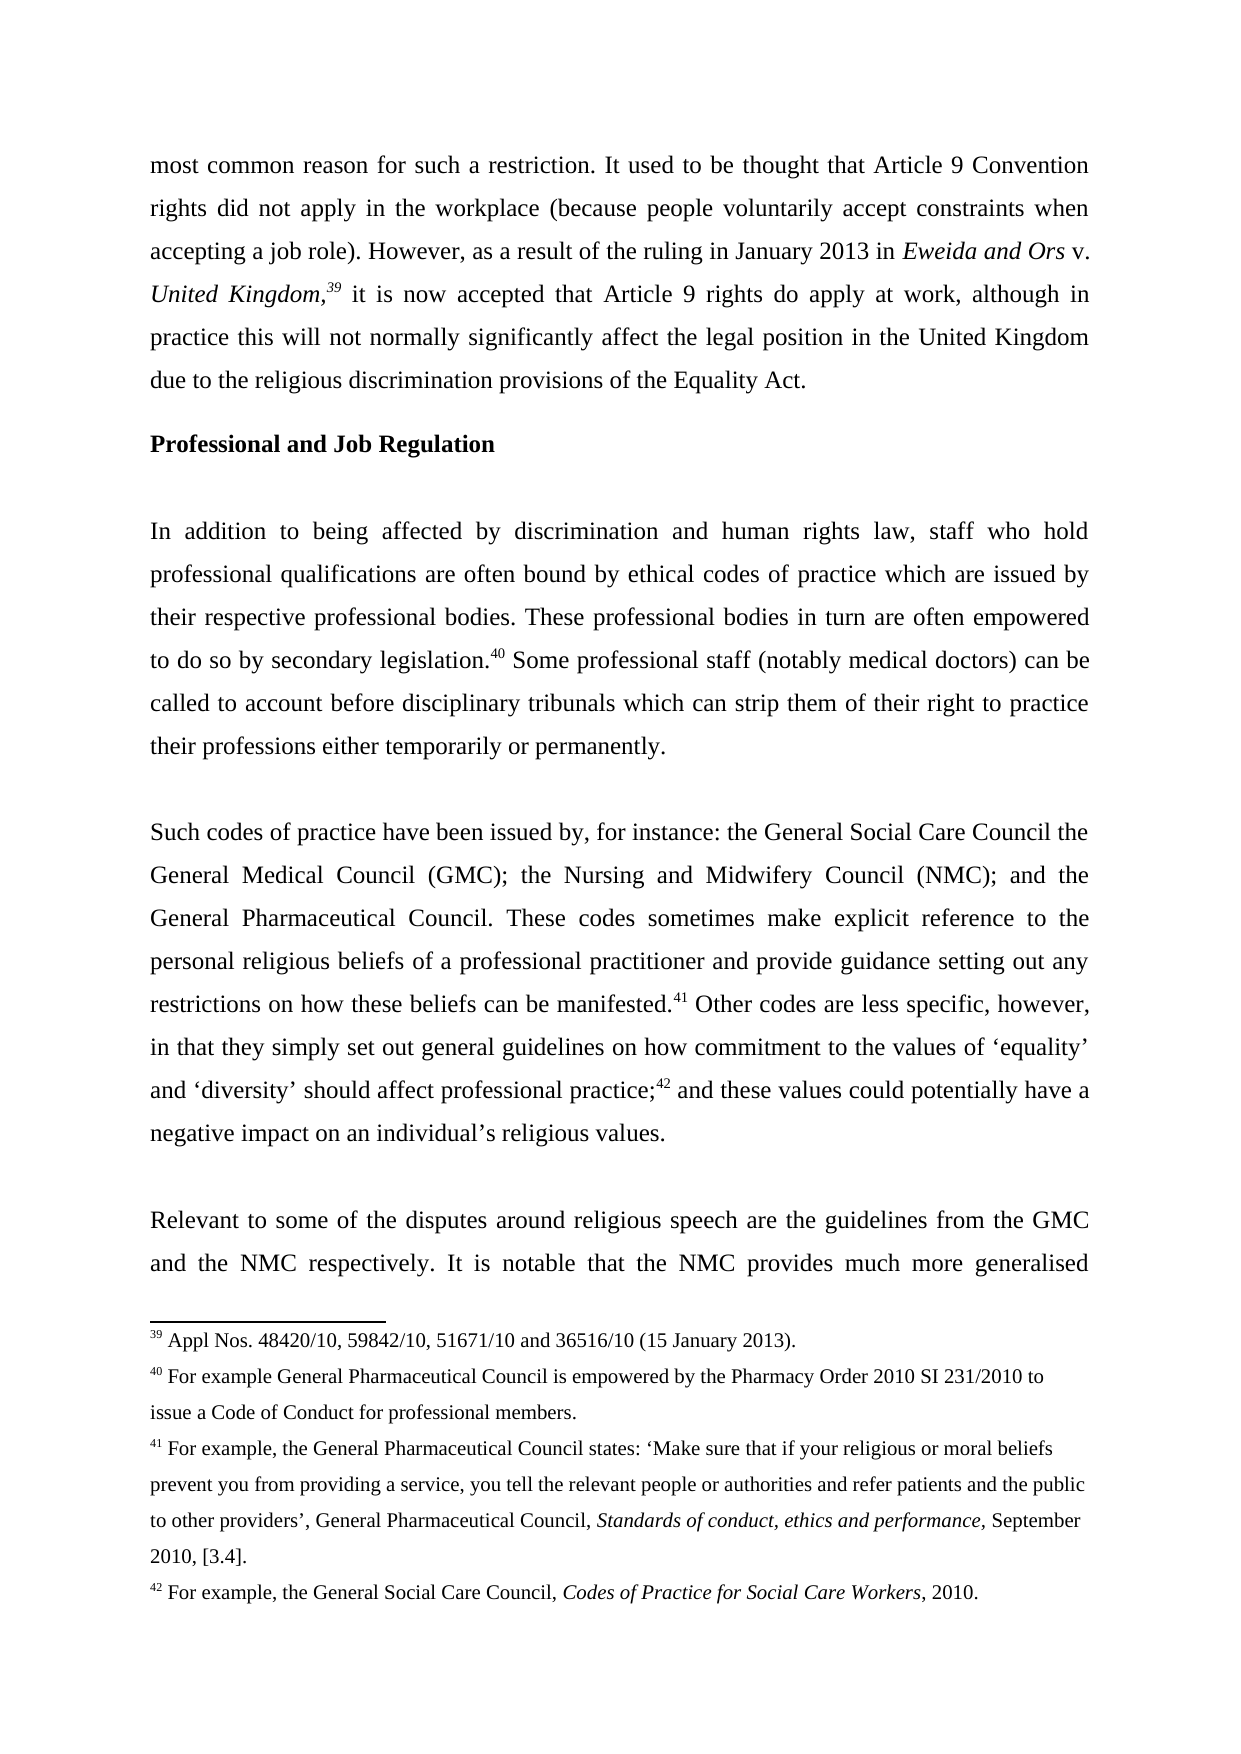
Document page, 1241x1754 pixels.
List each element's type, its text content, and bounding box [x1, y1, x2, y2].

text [150, 1205, 1090, 1277]
text Such codes of practice have been issued by, for instance: the General Social Care Council the General Medical Council (GMC); the Nursing and Midwifery Council (NMC); and the General Pharmaceutical Council. These codes sometimes make explicit reference to the personal religious beliefs of a professional practitioner and provide guidance setting out any restrictions on how these beliefs can be manifested. Other codes are less specific, however, in that they simply set out general guidelines on how commitment to the values of ‘equality’ and ‘diversity’ should affect professional practice; and these values could potentially have a negative impact on an individual’s religious values. [150, 817, 1090, 1147]
text Professional and Job Regulation [150, 429, 1090, 458]
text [150, 150, 1090, 394]
text In addition to being affected by discrimination and human rights law, staff who hold professional qualifications are often bound by ethical codes of practice which are issued by their respective professional bodies. These professional bodies in turn are often empowered to do so by secondary legislation. Some professional staff (notably medical doctors) can be called to account before disciplinary tribunals which can strip them of their right to practice their professions either temporarily or permanently. [150, 516, 1090, 760]
